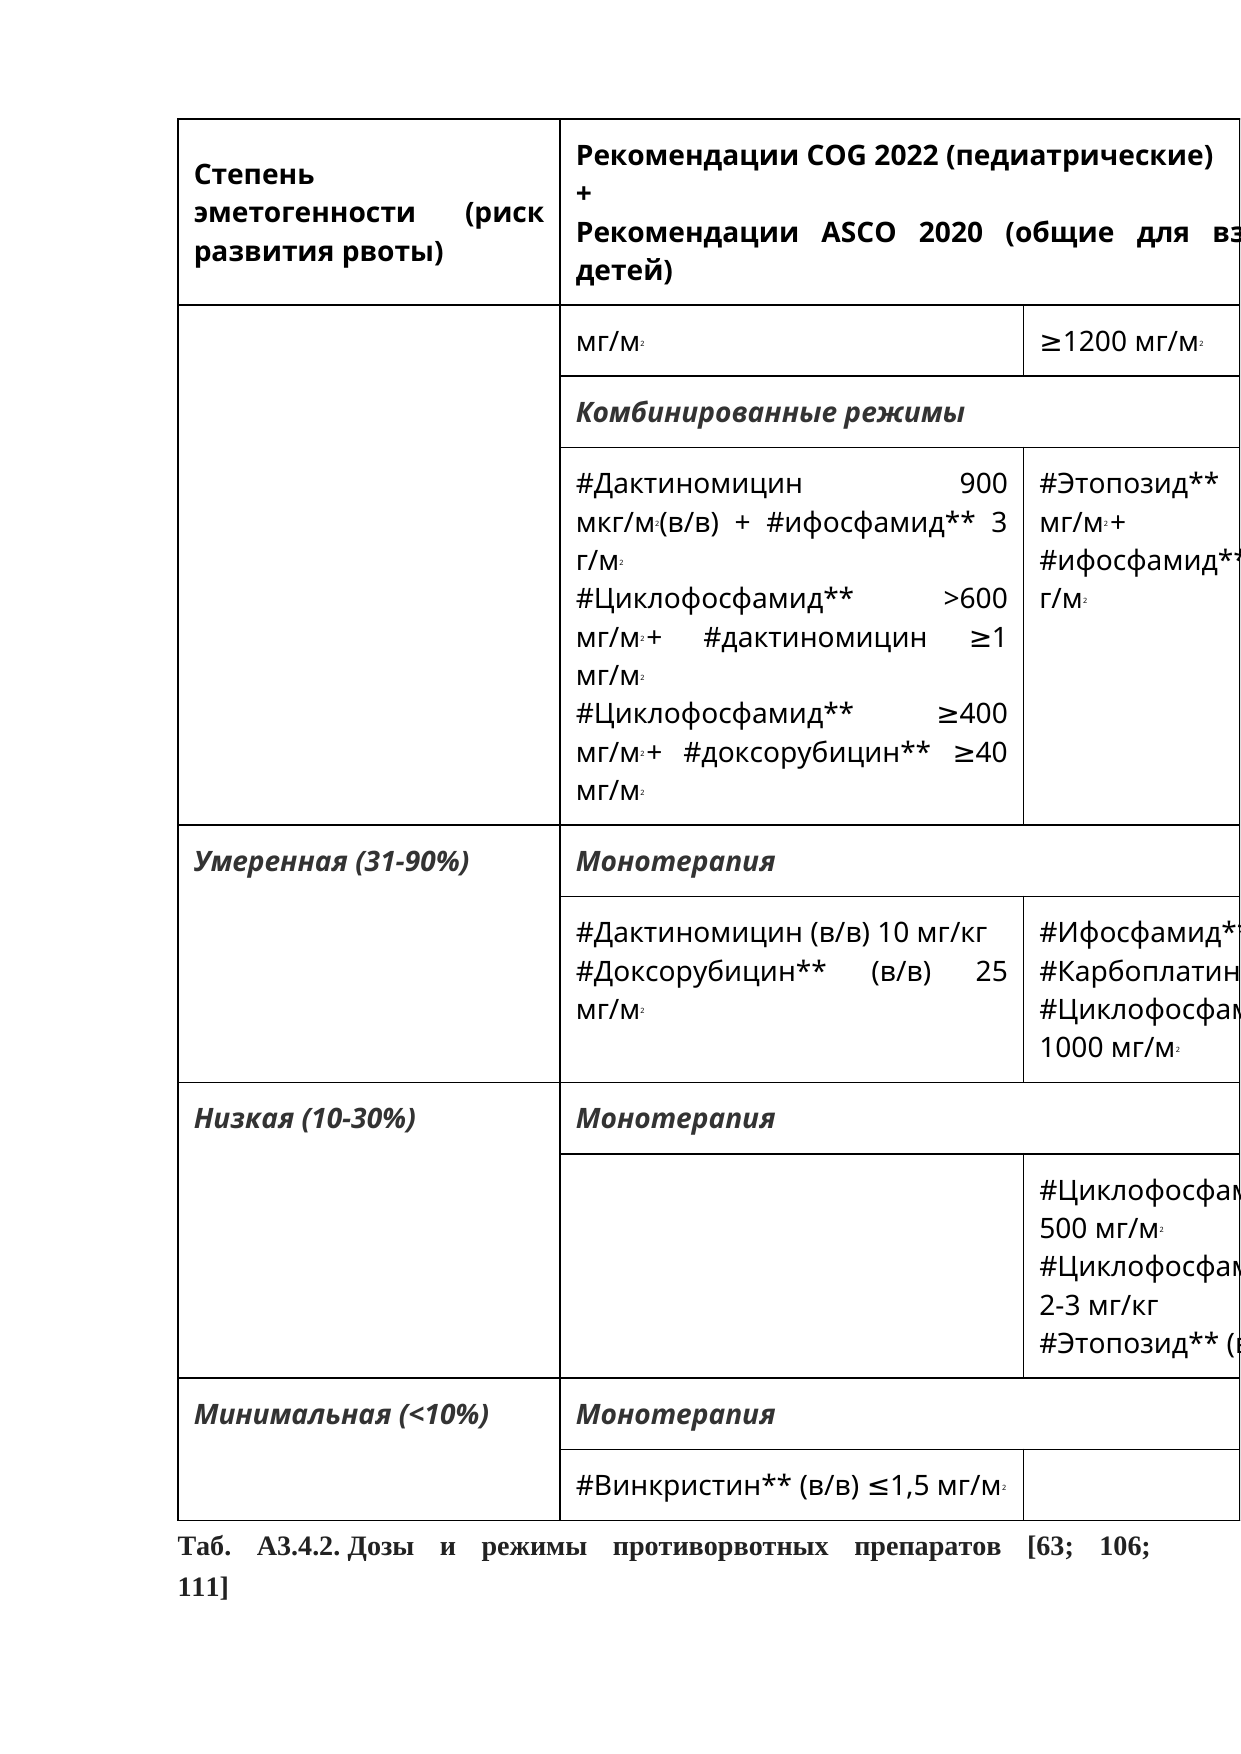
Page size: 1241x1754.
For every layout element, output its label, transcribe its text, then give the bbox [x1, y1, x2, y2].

table_cell Монотерапия [561, 1083, 1239, 1153]
table_cell Низкая (10-30%) [179, 1083, 559, 1377]
table_cell #Дактиномицин 900 мкг/м2(в/в) + #ифосфамид** 3 г/м2 #Циклофосфамид** >600 мг/м2 + #дактиномицин ≥1 мг/м2 #Циклофосфамид** ≥400 мг/м2 + #доксорубицин** ≥40 мг/м2 [561, 448, 1023, 824]
table_cell Монотерапия [561, 826, 1239, 896]
table_cell #Винкристин** (в/в) ≤1,5 мг/м2 [561, 1450, 1023, 1519]
table_cell Минимальная (<10%) [179, 1379, 559, 1519]
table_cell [1024, 306, 1239, 375]
table_cell #Циклофосфамид** (в/в) 500 мг/м2 #Циклофосфамид** (р.о.) 2-3 мг/кг #Этопозид** (в/в) [1024, 1155, 1239, 1377]
table_cell [1024, 1450, 1239, 1519]
table_cell Умеренная (31-90%) [179, 826, 559, 1082]
table_cell [561, 1155, 1023, 1377]
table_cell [561, 306, 1023, 375]
table_cell #Ифосфамид** (в/в) #Карбоплатин** (в/в) #Циклофосфамид** (в/в) 1000 мг/м2 [1024, 897, 1239, 1082]
text Таб. А3.4.2. Дозы и режимы противорвотных препаратов [63; 106; 111] [177, 1521, 1152, 1602]
table_cell #Дактиномицин (в/в) 10 мг/кг #Доксорубицин** (в/в) 25 мг/м2 [561, 897, 1023, 1082]
table_header Рекомендации COG 2022 (педиатрические) + Рекомендации ASCO 2020 (общие для взрослых и детей) [561, 120, 1239, 304]
table_cell Монотерапия [561, 1379, 1239, 1448]
table_header Степень эметогенности (риск развития рвоты) [179, 120, 559, 304]
table_cell #Этопозид** (в/в) ≥60 мг/м2 + #ифосфамид** (в/в) ≥1,2 г/м2 [1024, 448, 1239, 824]
table_cell Комбинированные режимы [561, 377, 1239, 447]
